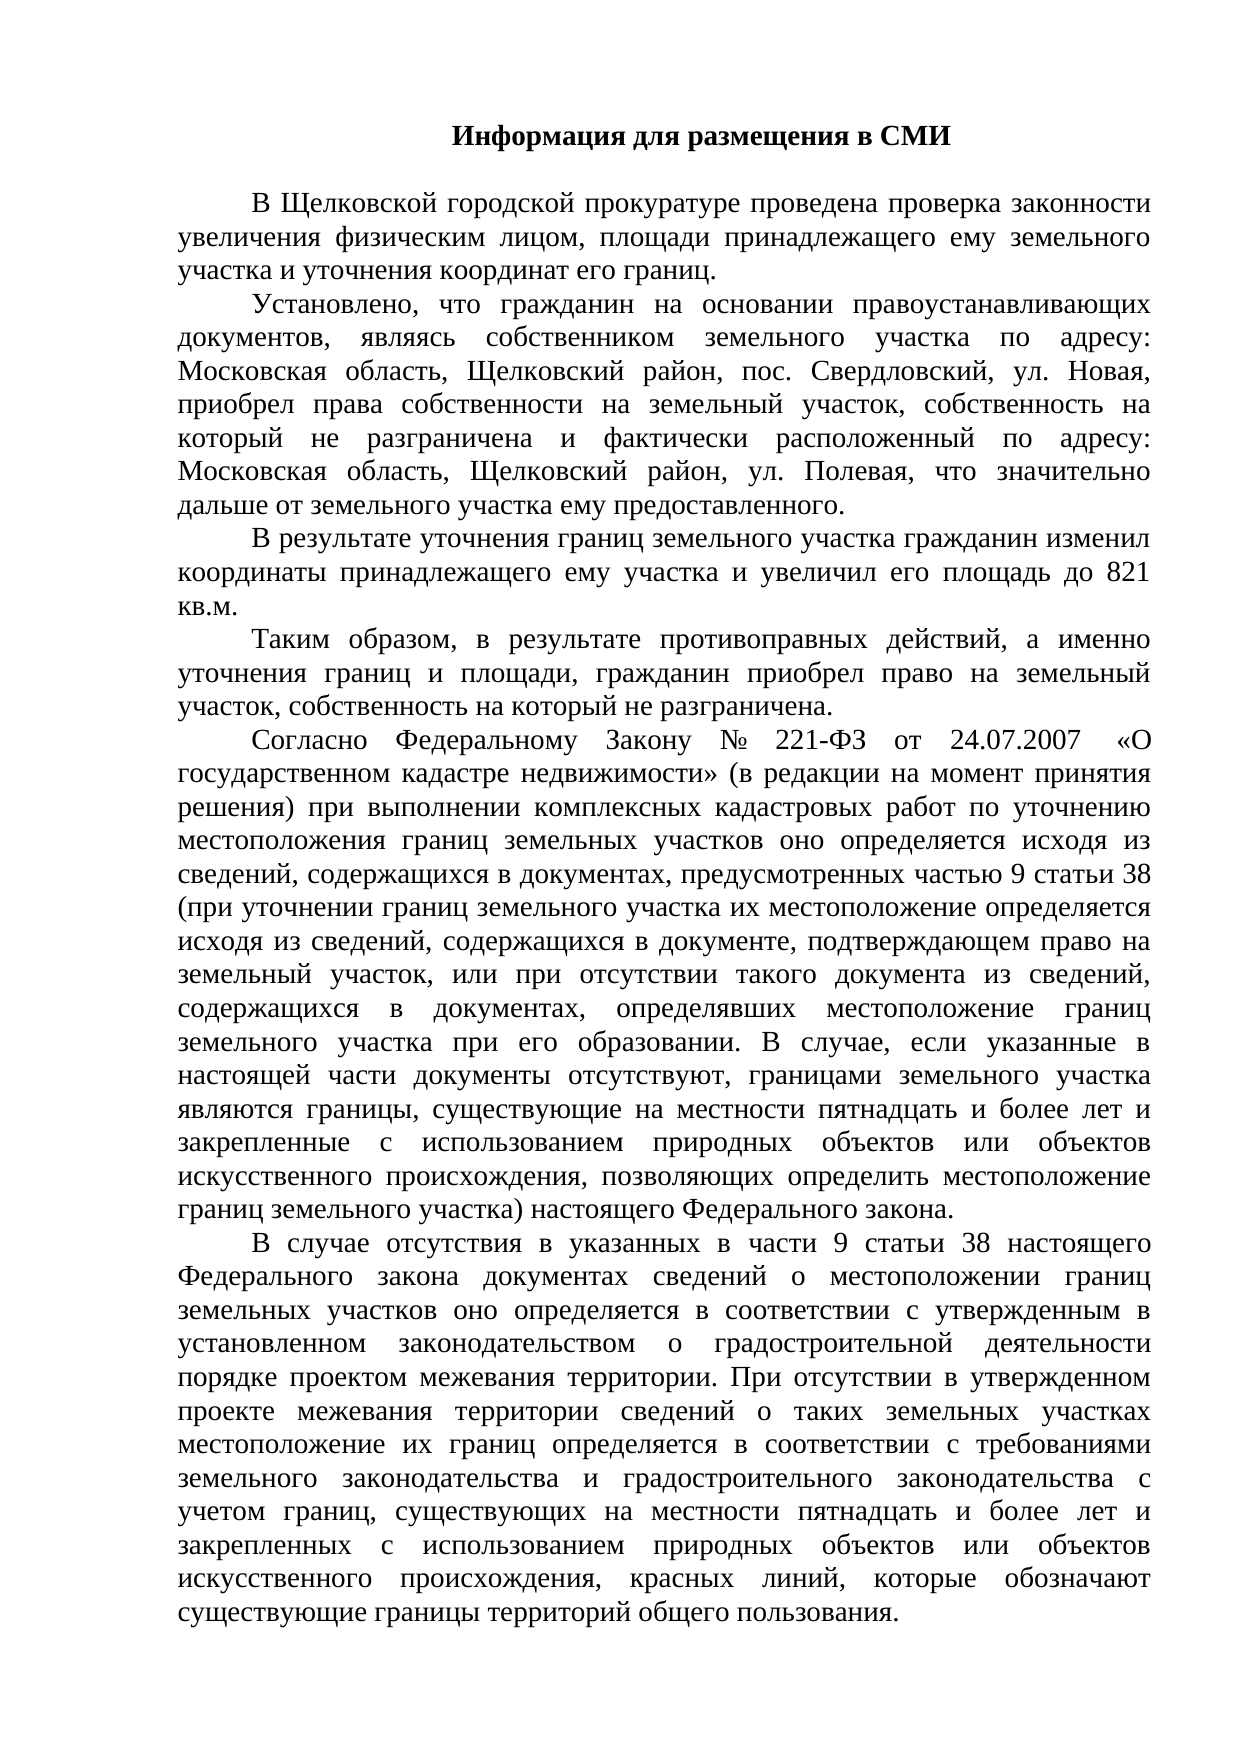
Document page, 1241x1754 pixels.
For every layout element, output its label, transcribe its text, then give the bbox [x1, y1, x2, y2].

text В случае отсутствия в указанных в части 9 статьи 38 настоящего Федерального закона документах сведений о местоположении границ земельных участков оно определяется в соответствии с утвержденным в установленном законодательством о градостроительной деятельности порядке проектом межевания территории. При отсутствии в утвержденном проекте межевания территории сведений о таких земельных участках местоположение их границ определяется в соответствии с требованиями земельного законодательства и градостроительного законодательства с учетом границ, существующих на местности пятнадцать и более лет и закрепленных с использованием природных объектов или объектов искусственного происхождения, красных линий, которые обозначают существующие границы территорий общего пользования. [177, 1225, 1152, 1627]
text Таким образом, в результате противоправных действий, а именно уточнения границ и площади, гражданин приобрел право на земельный участок, собственность на который не разграничена. [177, 621, 1152, 722]
text Согласно Федеральному Закону № 221-ФЗ от 24.07.2007 «О государственном кадастре недвижимости» (в редакции на момент принятия решения) при выполнении комплексных кадастровых работ по уточнению местоположения границ земельных участков оно определяется исходя из сведений, содержащихся в документах, предусмотренных частью 9 статьи 38 (при уточнении границ земельного участка их местоположение определяется исходя из сведений, содержащихся в документе, подтверждающем право на земельный участок, или при отсутствии такого документа из сведений, содержащихся в документах, определявших местоположение границ земельного участка при его образовании. В случае, если указанные в настоящей части документы отсутствуют, границами земельного участка являются границы, существующие на местности пятнадцать и более лет и закрепленные с использованием природных объектов или объектов искусственного происхождения, позволяющих определить местоположение границ земельного участка) настоящего Федерального закона. [177, 722, 1152, 1225]
text Установлено, что гражданин на основании правоустанавливающих документов, являясь собственником земельного участка по адресу: Московская область, Щелковский район, пос. Свердловский, ул. Новая, приобрел права собственности на земельный участок, собственность на который не разграничена и фактически расположенный по адресу: Московская область, Щелковский район, ул. Полевая, что значительно дальше от земельного участка ему предоставленного. [177, 286, 1152, 521]
text В Щелковской городской прокуратуре проведена проверка законности увеличения физическим лицом, площади принадлежащего ему земельного участка и уточнения координат его границ. [177, 185, 1152, 286]
text Информация для размещения в СМИ [177, 118, 1152, 152]
text В результате уточнения границ земельного участка гражданин изменил координаты принадлежащего ему участка и увеличил его площадь до 821 кв.м. [177, 521, 1152, 621]
